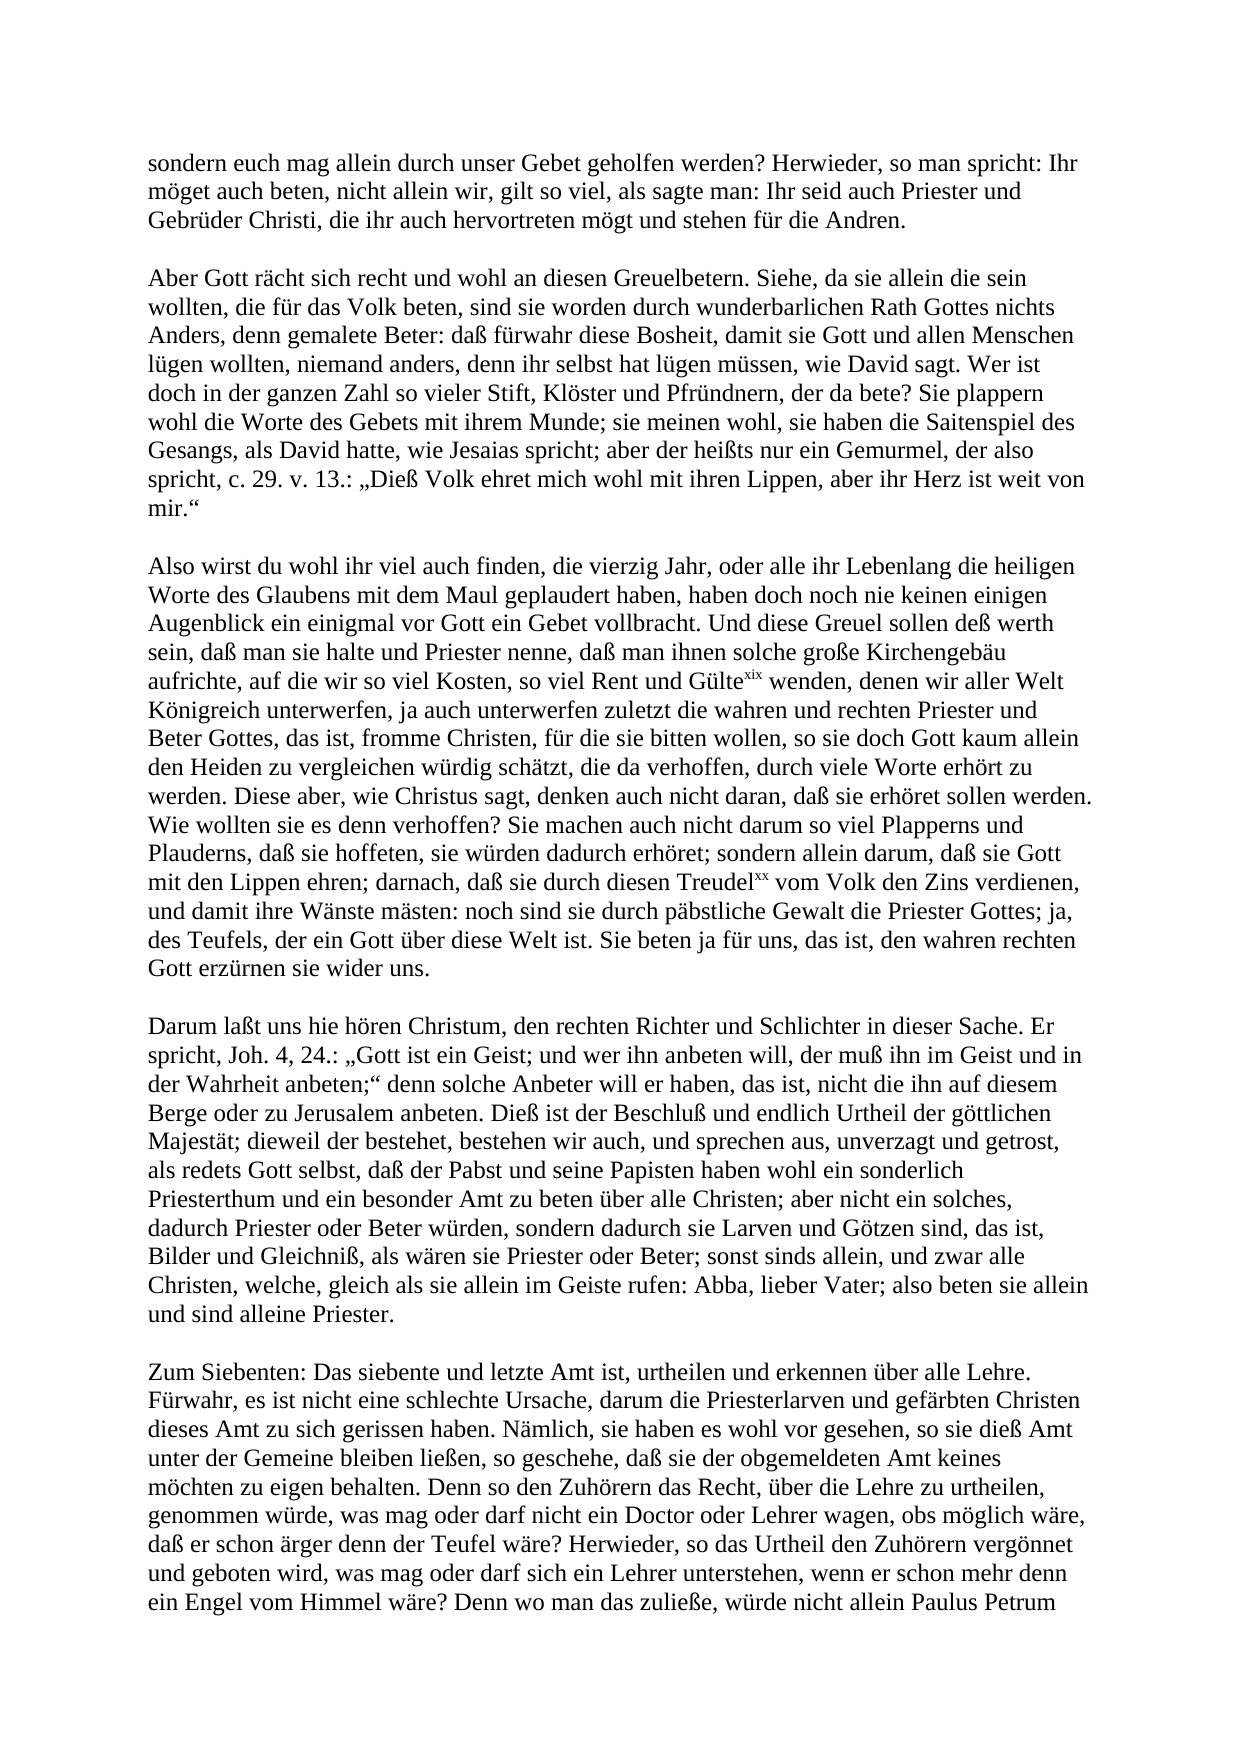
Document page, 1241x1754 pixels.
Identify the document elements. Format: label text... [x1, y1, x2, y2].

text Also wirst du wohl ihr viel auch finden, die vierzig Jahr, oder alle ihr Lebenlang die heiligen Worte des Glaubens mit dem Maul geplaudert haben, haben doch noch nie keinen einigen Augenblick ein einigmal vor Gott ein Gebet vollbracht. Und diese Greuel sollen deß werth sein, daß man sie halte und Priester nenne, daß man ihnen solche große Kirchengebäu aufrichte, auf die wir so viel Kosten, so viel Rent und Gülte wenden, denen wir aller Welt Königreich unterwerfen, ja auch unterwerfen zuletzt die wahren und rechten Priester und Beter Gottes, das ist, fromme Christen, für die sie bitten wollen, so sie doch Gott kaum allein den Heiden zu vergleichen würdig schätzt, die da verhoffen, durch viele Worte erhört zu werden. Diese aber, wie Christus sagt, denken auch nicht daran, daß sie erhöret sollen werden. Wie wollten sie es denn verhoffen? Sie machen auch nicht darum so viel Plapperns und Plauderns, daß sie hoffeten, sie würden dadurch erhöret; sondern allein darum, daß sie Gott mit den Lippen ehren; darnach, daß sie durch diesen Treudel vom Volk den Zins verdienen, und damit ihre Wänste mästen: noch sind sie durch päbstliche Gewalt die Priester Gottes; ja, des Teufels, der ein Gott über diese Welt ist. Sie beten ja für uns, das ist, den wahren rechten Gott erzürnen sie wider uns. [148, 551, 1093, 982]
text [148, 148, 1093, 234]
text Aber Gott rächt sich recht und wohl an diesen Greuelbetern. Siehe, da sie allein die sein wollten, die für das Volk beten, sind sie worden durch wunderbarlichen Rath Gottes nichts Anders, denn gemalete Beter: daß fürwahr diese Bosheit, damit sie Gott und allen Menschen lügen wollten, niemand anders, denn ihr selbst hat lügen müssen, wie David sagt. Wer ist doch in der ganzen Zahl so vieler Stift, Klöster und Pfründnern, der da bete? Sie plappern wohl die Worte des Gebets mit ihrem Munde; sie meinen wohl, sie haben die Saitenspiel des Gesangs, als David hatte, wie Jesaias spricht; aber der heißts nur ein Gemurmel, der also spricht, c. 29. v. 13.: „Dieß Volk ehret mich wohl mit ihren Lippen, aber ihr Herz ist weit von mir.“ [148, 263, 1093, 522]
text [148, 1357, 1093, 1616]
text Darum laßt uns hie hören Christum, den rechten Richter und Schlichter in dieser Sache. Er spricht, Joh. 4, 24.: „Gott ist ein Geist; und wer ihn anbeten will, der muß ihn im Geist und in der Wahrheit anbeten;“ denn solche Anbeter will er haben, das ist, nicht die ihn auf diesem Berge oder zu Jerusalem anbeten. Dieß ist der Beschluß und endlich Urtheil der göttlichen Majestät; dieweil der bestehet, bestehen wir auch, und sprechen aus, unverzagt und getrost, als redets Gott selbst, daß der Pabst und seine Papisten haben wohl ein sonderlich Priesterthum und ein besonder Amt zu beten über alle Christen; aber nicht ein solches, dadurch Priester oder Beter würden, sondern dadurch sie Larven und Götzen sind, das ist, Bilder und Gleichniß, als wären sie Priester oder Beter; sonst sinds allein, und zwar alle Christen, welche, gleich als sie allein im Geiste rufen: Abba, lieber Vater; also beten sie allein und sind alleine Priester. [148, 1011, 1093, 1328]
